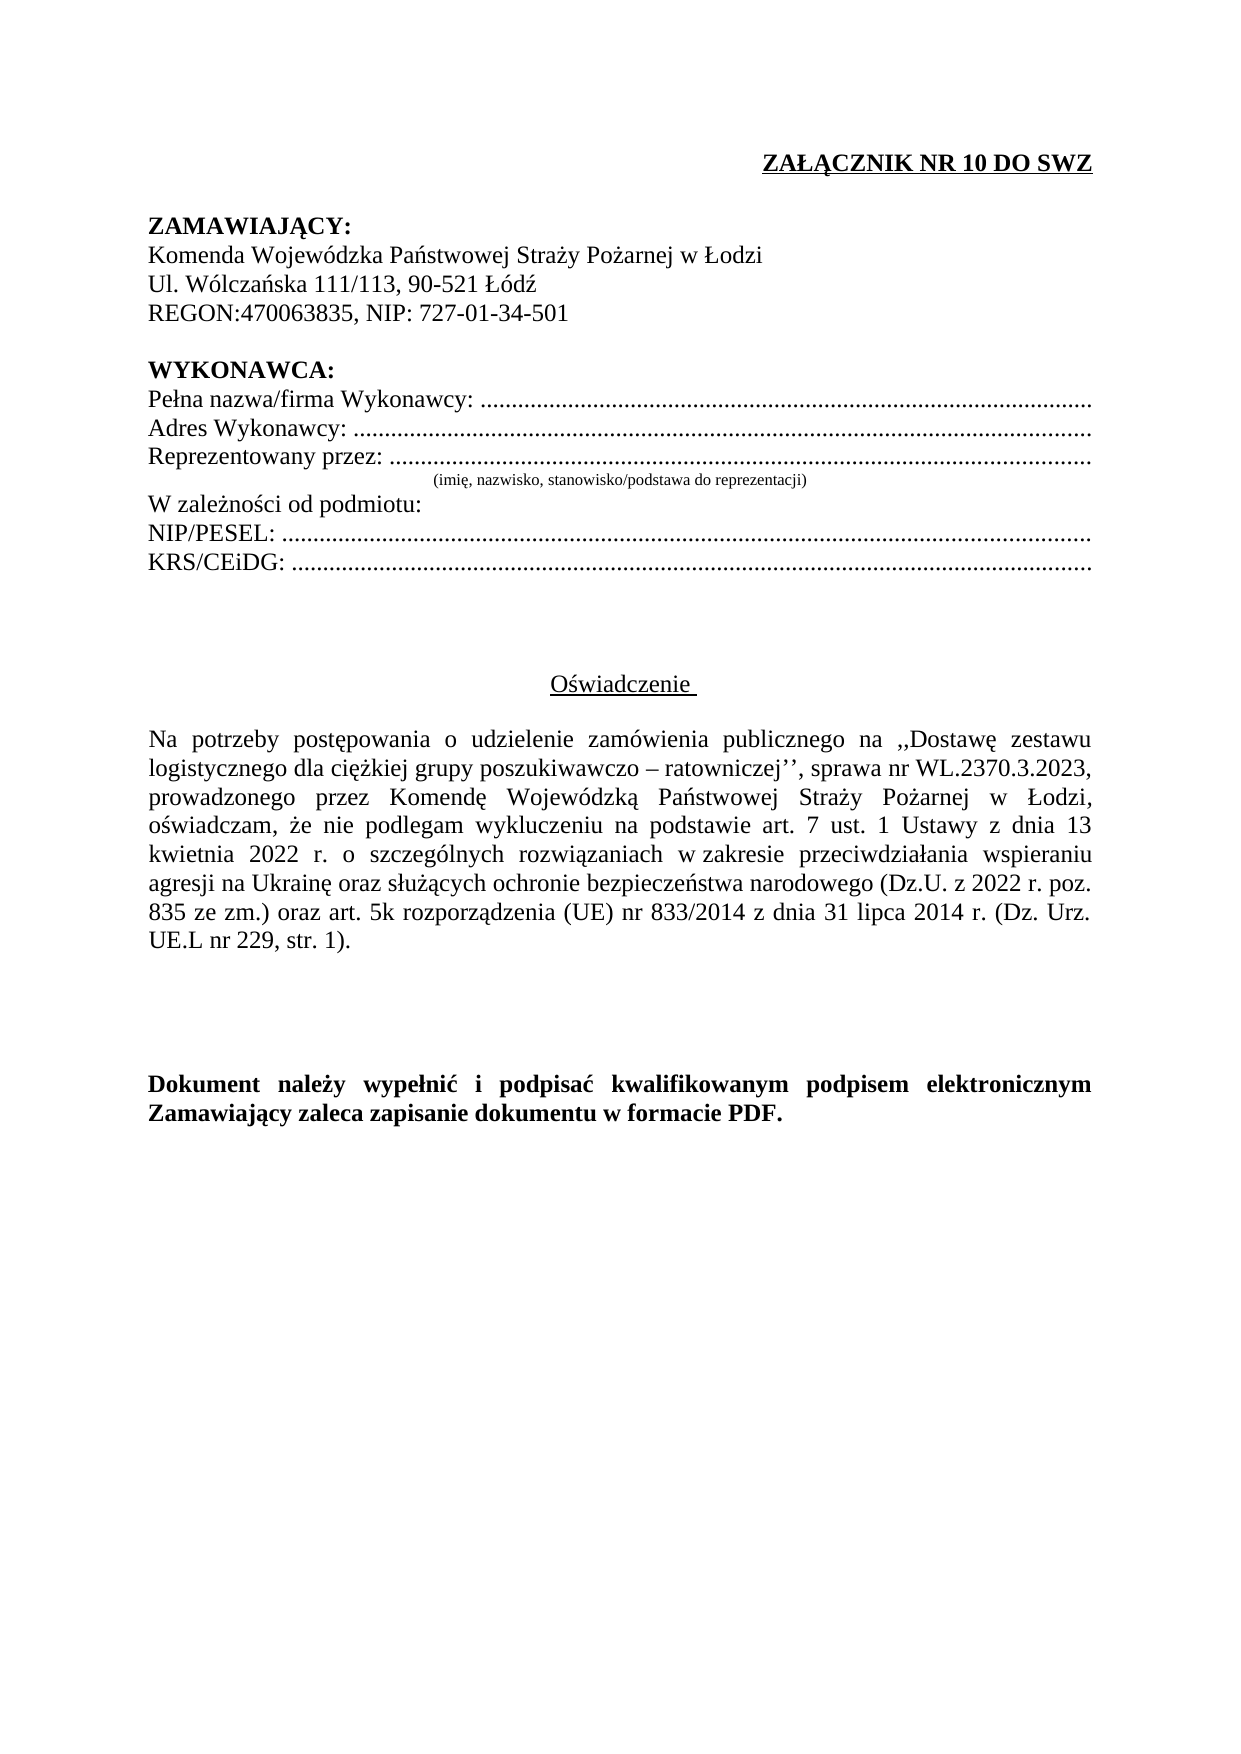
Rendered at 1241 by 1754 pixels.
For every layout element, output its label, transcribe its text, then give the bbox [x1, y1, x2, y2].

text W zależności od podmiotu: [148, 489, 1093, 518]
text Adres Wykonawcy: [148, 413, 1093, 441]
text Ul. Wólczańska 111/113, 90-521 Łódź [148, 269, 1093, 298]
text Komenda Wojewódzka Państwowej Straży Pożarnej w Łodzi [148, 240, 1093, 269]
text Na potrzeby postępowania o udzielenie zamówienia publicznego na ,,Dostawę zestawu logistycznego dla ciężkiej grupy poszukiwawczo – ratowniczej’’, sprawa nr WL.2370.3.2023, prowadzonego przez Komendę Wojewódzką Państwowej Straży Pożarnej w Łodzi, oświadczam, że nie podlegam wykluczeniu na podstawie art. 7 ust. 1 Ustawy z dnia 13 kwietnia 2022 r. o szczególnych rozwiązaniach w zakresie przeciwdziałania wspieraniu agresji na Ukrainę oraz służących ochronie bezpieczeństwa narodowego (Dz.U. z 2022 r. poz. 835 ze zm.) oraz art. 5k rozporządzenia (UE) nr 833/2014 z dnia 31 lipca 2014 r. (Dz. Urz. UE.L nr 229, str. 1). [148, 724, 1093, 954]
text ZAMAWIAJĄCY: [148, 211, 1093, 240]
text Oświadczenie [148, 669, 1093, 698]
text Reprezentowany przez: [148, 441, 1093, 470]
text Pełna nazwa/firma Wykonawcy: [148, 384, 1093, 413]
text KRS/CEiDG: [148, 547, 1093, 576]
text Dokument należy wypełnić i podpisać kwalifikowanym podpisem elektronicznym Zamawiający zaleca zapisanie dokumentu w formacie PDF. [148, 1069, 1093, 1127]
text REGON:470063835, NIP: 727-01-34-501 [148, 298, 1093, 326]
text WYKONAWCA: [148, 355, 1093, 384]
text (imię, nazwisko, stanowisko/podstawa do reprezentacji) [148, 470, 1093, 489]
text ZAŁĄCZNIK NR 10 DO SWZ [148, 148, 1093, 176]
text NIP/PESEL: [148, 518, 1093, 547]
